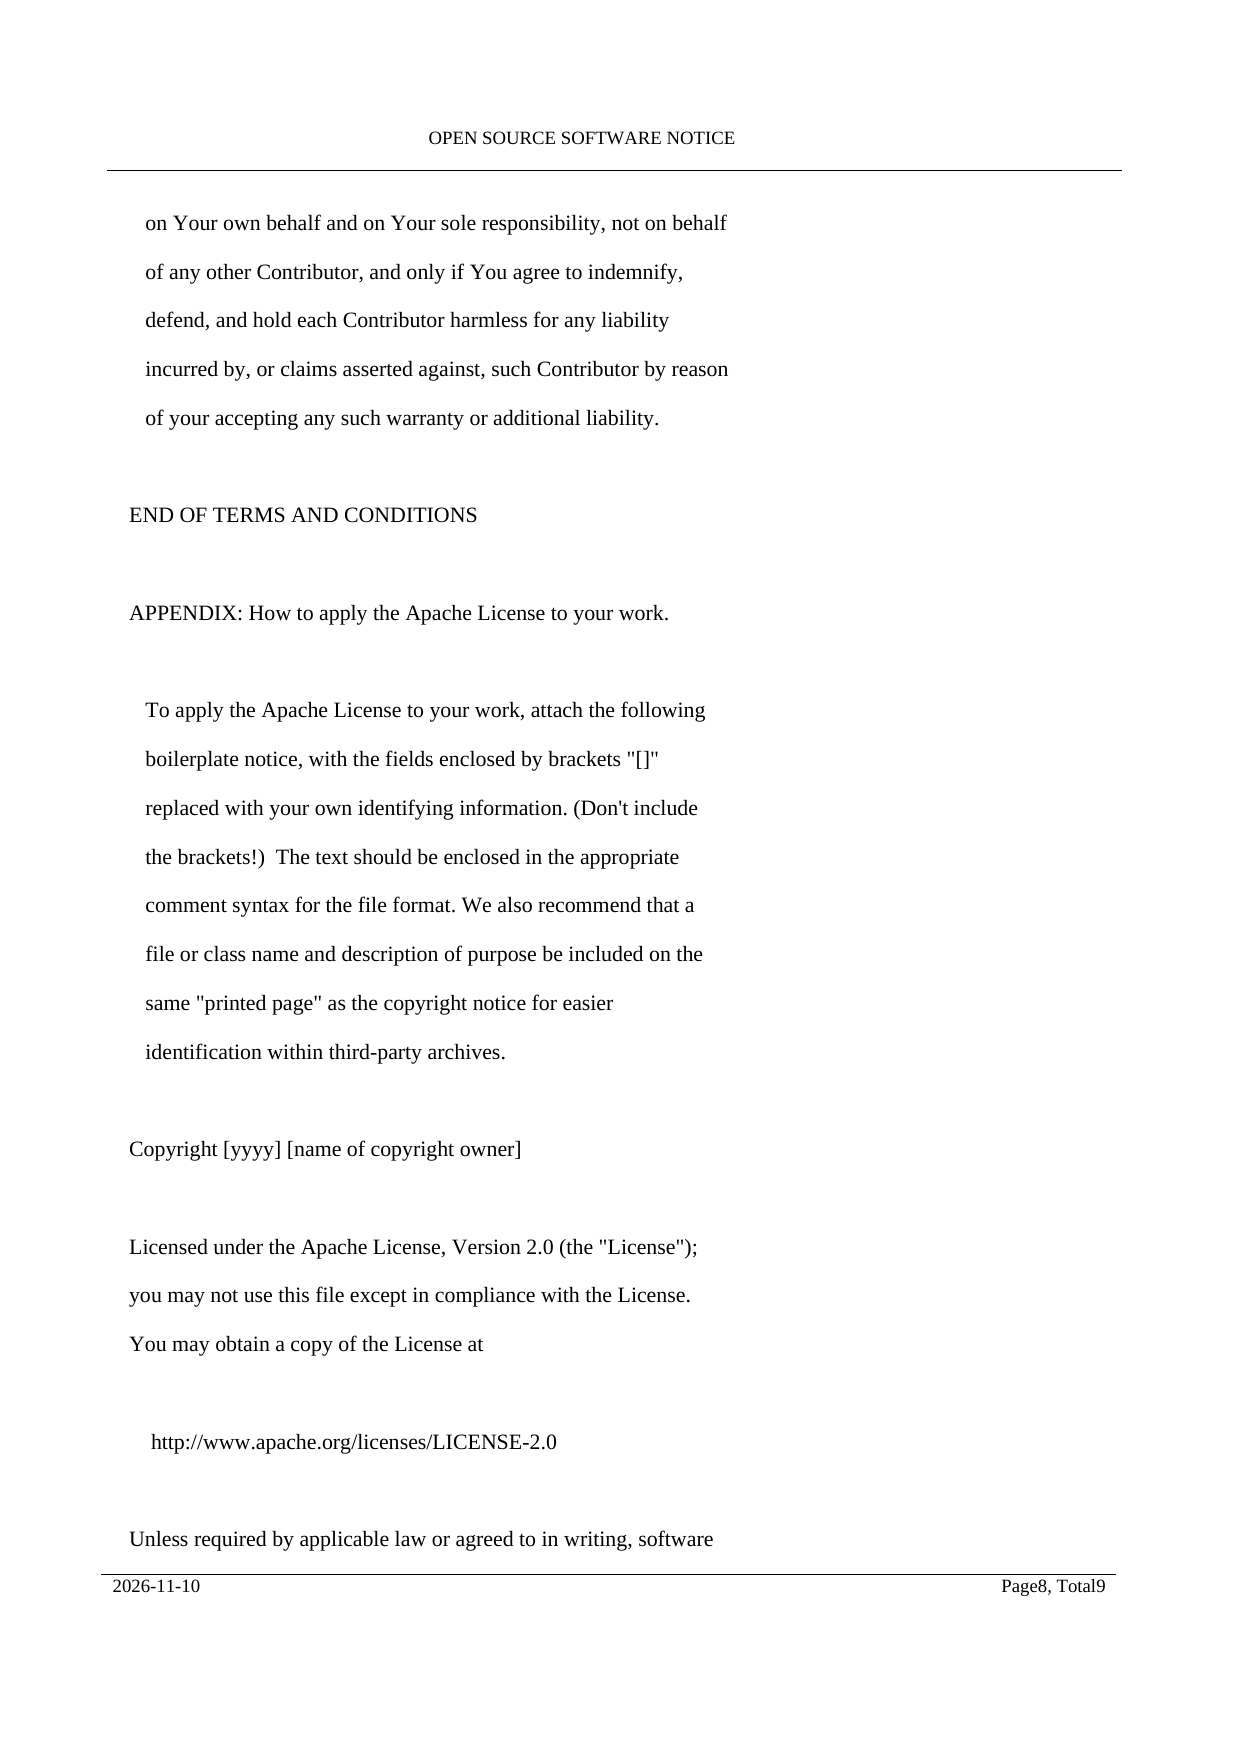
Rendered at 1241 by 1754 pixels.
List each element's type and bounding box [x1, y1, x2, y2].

text [112, 206, 1128, 1555]
